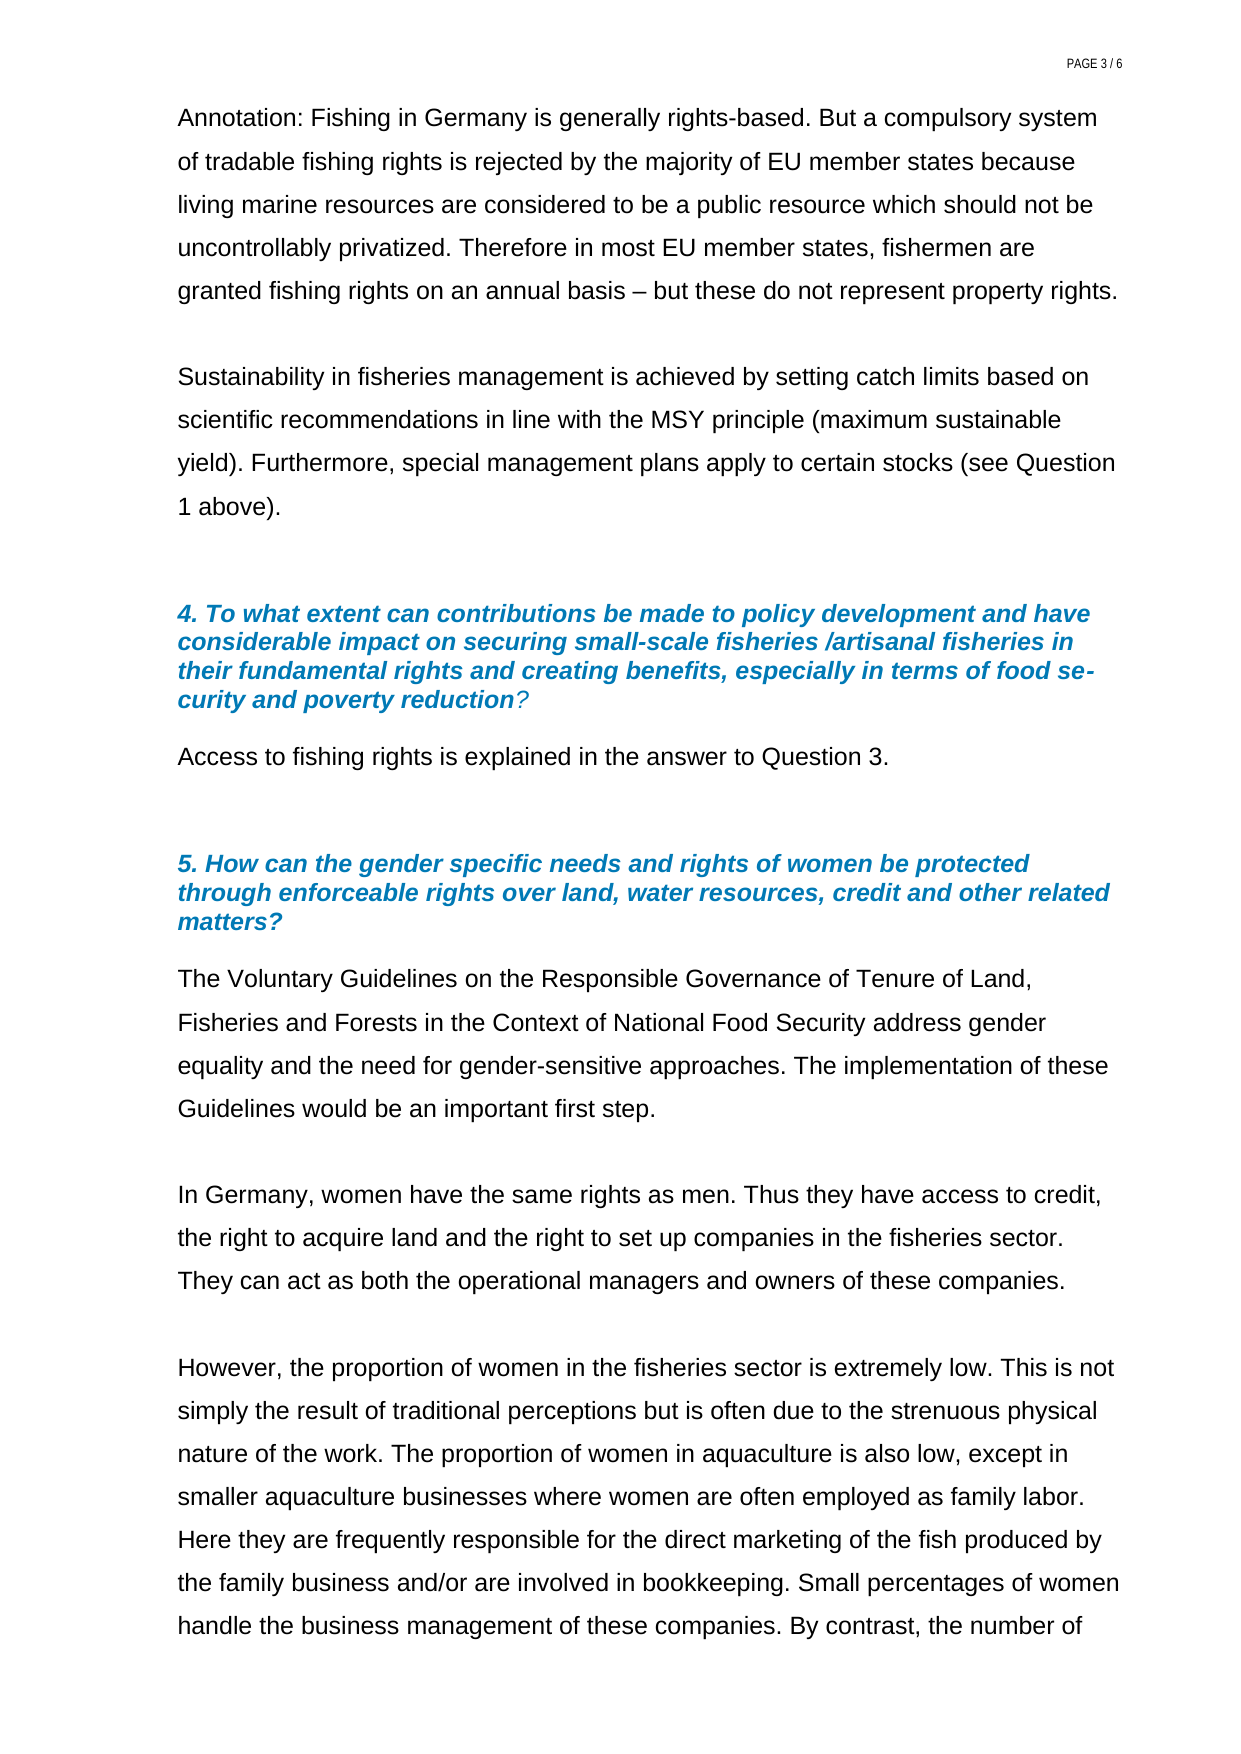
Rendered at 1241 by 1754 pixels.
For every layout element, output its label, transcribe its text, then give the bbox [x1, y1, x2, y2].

text Access to fishing rights is explained in the answer to Question 3. [177, 742, 1122, 771]
text Annotation: Fishing in Germany is generally rights-based. But a compulsory system of tradable fishing rights is rejected by the majority of EU member states because living marine resources are considered to be a public resource which should not be uncontrollably privatized. Therefore in most EU member states, fishermen are granted fishing rights on an annual basis – but these do not represent property rights. [177, 103, 1122, 304]
text 4. To what extent can contributions be made to policy development and have considerable impact on securing small-scale fisheries /artisanal fisheries in their fundamental rights and creating benefits, especially in terms of food security and poverty reduction? [177, 598, 1122, 713]
text The Voluntary Guidelines on the Responsible Governance of Tenure of Land, Fisheries and Forests in the Context of National Food Security address gender equality and the need for gender-sensitive approaches. The implementation of these Guidelines would be an important first step. [177, 964, 1122, 1122]
text In Germany, women have the same rights as men. Thus they have access to credit, the right to acquire land and the right to set up companies in the fisheries sector. They can act as both the operational managers and owners of these companies. [177, 1180, 1122, 1295]
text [177, 1352, 1122, 1640]
text Sustainability in fisheries management is achieved by setting catch limits based on scientific recommendations in line with the MSY principle (maximum sustainable yield). Furthermore, special management plans apply to certain stocks (see Question 1 above). [177, 362, 1122, 520]
text 5. How can the gender specific needs and rights of women be protected through enforceable rights over land, water resources, credit and other related matters? [177, 849, 1122, 936]
